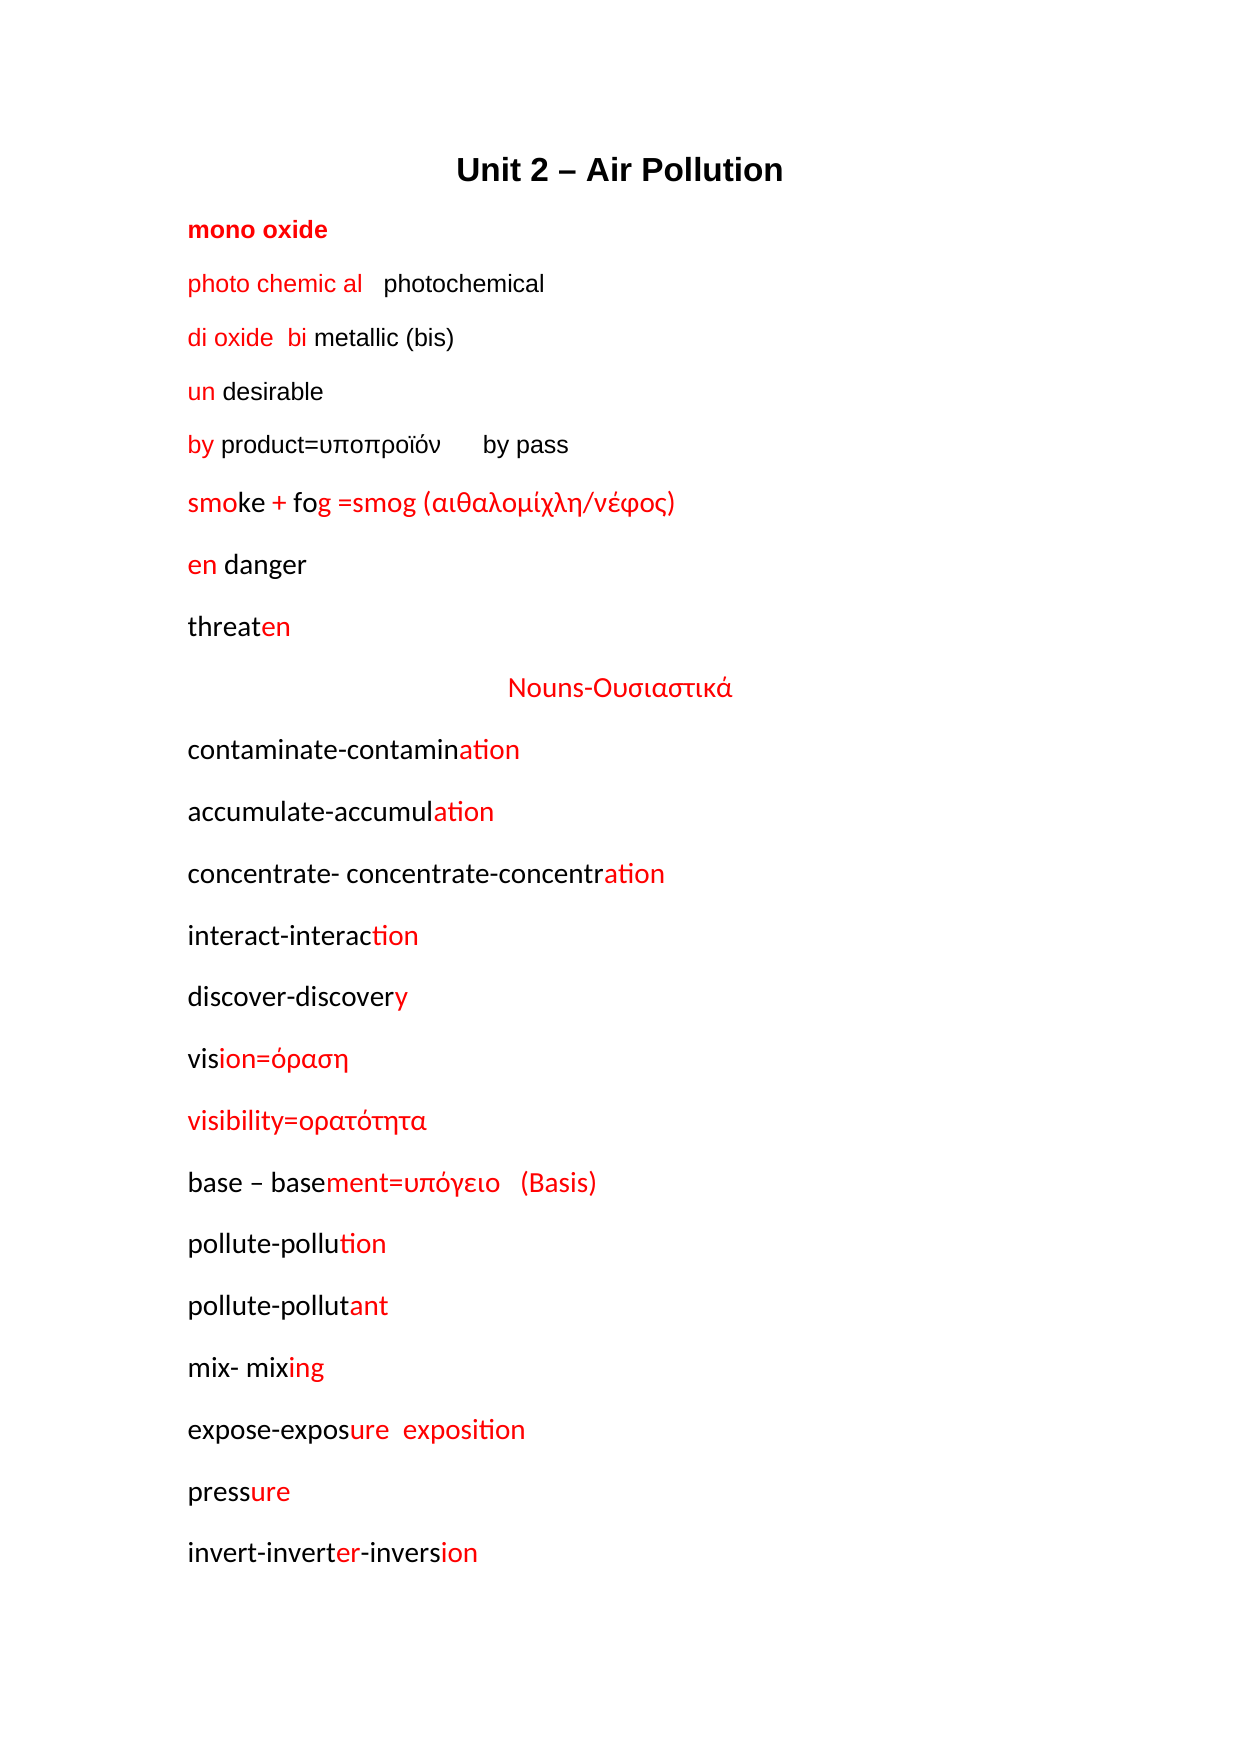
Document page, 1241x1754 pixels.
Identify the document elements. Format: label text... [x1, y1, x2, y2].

text un desirable [187, 377, 1053, 405]
text vision=όραση [187, 1040, 1053, 1076]
text interact-interaction [187, 917, 1053, 952]
text smoke + fog =smog (αιθαλομίχλη/νέφος) [187, 484, 1053, 520]
text invert-inverter-inversion [187, 1534, 1053, 1570]
text expose-exposure exposition [187, 1411, 1053, 1446]
text mono oxide [187, 215, 1053, 244]
text by product=υποπροϊόν by pass [187, 430, 1053, 459]
text base – basement=υπόγειο (Basis) [187, 1164, 1053, 1199]
text Nouns-Ουσιαστικά [187, 669, 1053, 705]
text pollute-pollutant [187, 1287, 1053, 1323]
text accumulate-accumulation [187, 793, 1053, 829]
text Unit 2 – Air Pollution [187, 150, 1053, 188]
text discover-discovery [187, 978, 1053, 1014]
text contaminate-contamination [187, 731, 1053, 767]
text en danger [187, 546, 1053, 582]
text di oxide bi metallic (bis) [187, 323, 1053, 351]
text photo chemic al photochemical [187, 269, 1053, 298]
text visibility=ορατότητα [187, 1102, 1053, 1138]
text threaten [187, 608, 1053, 643]
text pollute-pollution [187, 1226, 1053, 1261]
text pressure [187, 1473, 1053, 1508]
text concentrate- concentrate-concentration [187, 855, 1053, 891]
text mix- mixing [187, 1349, 1053, 1385]
